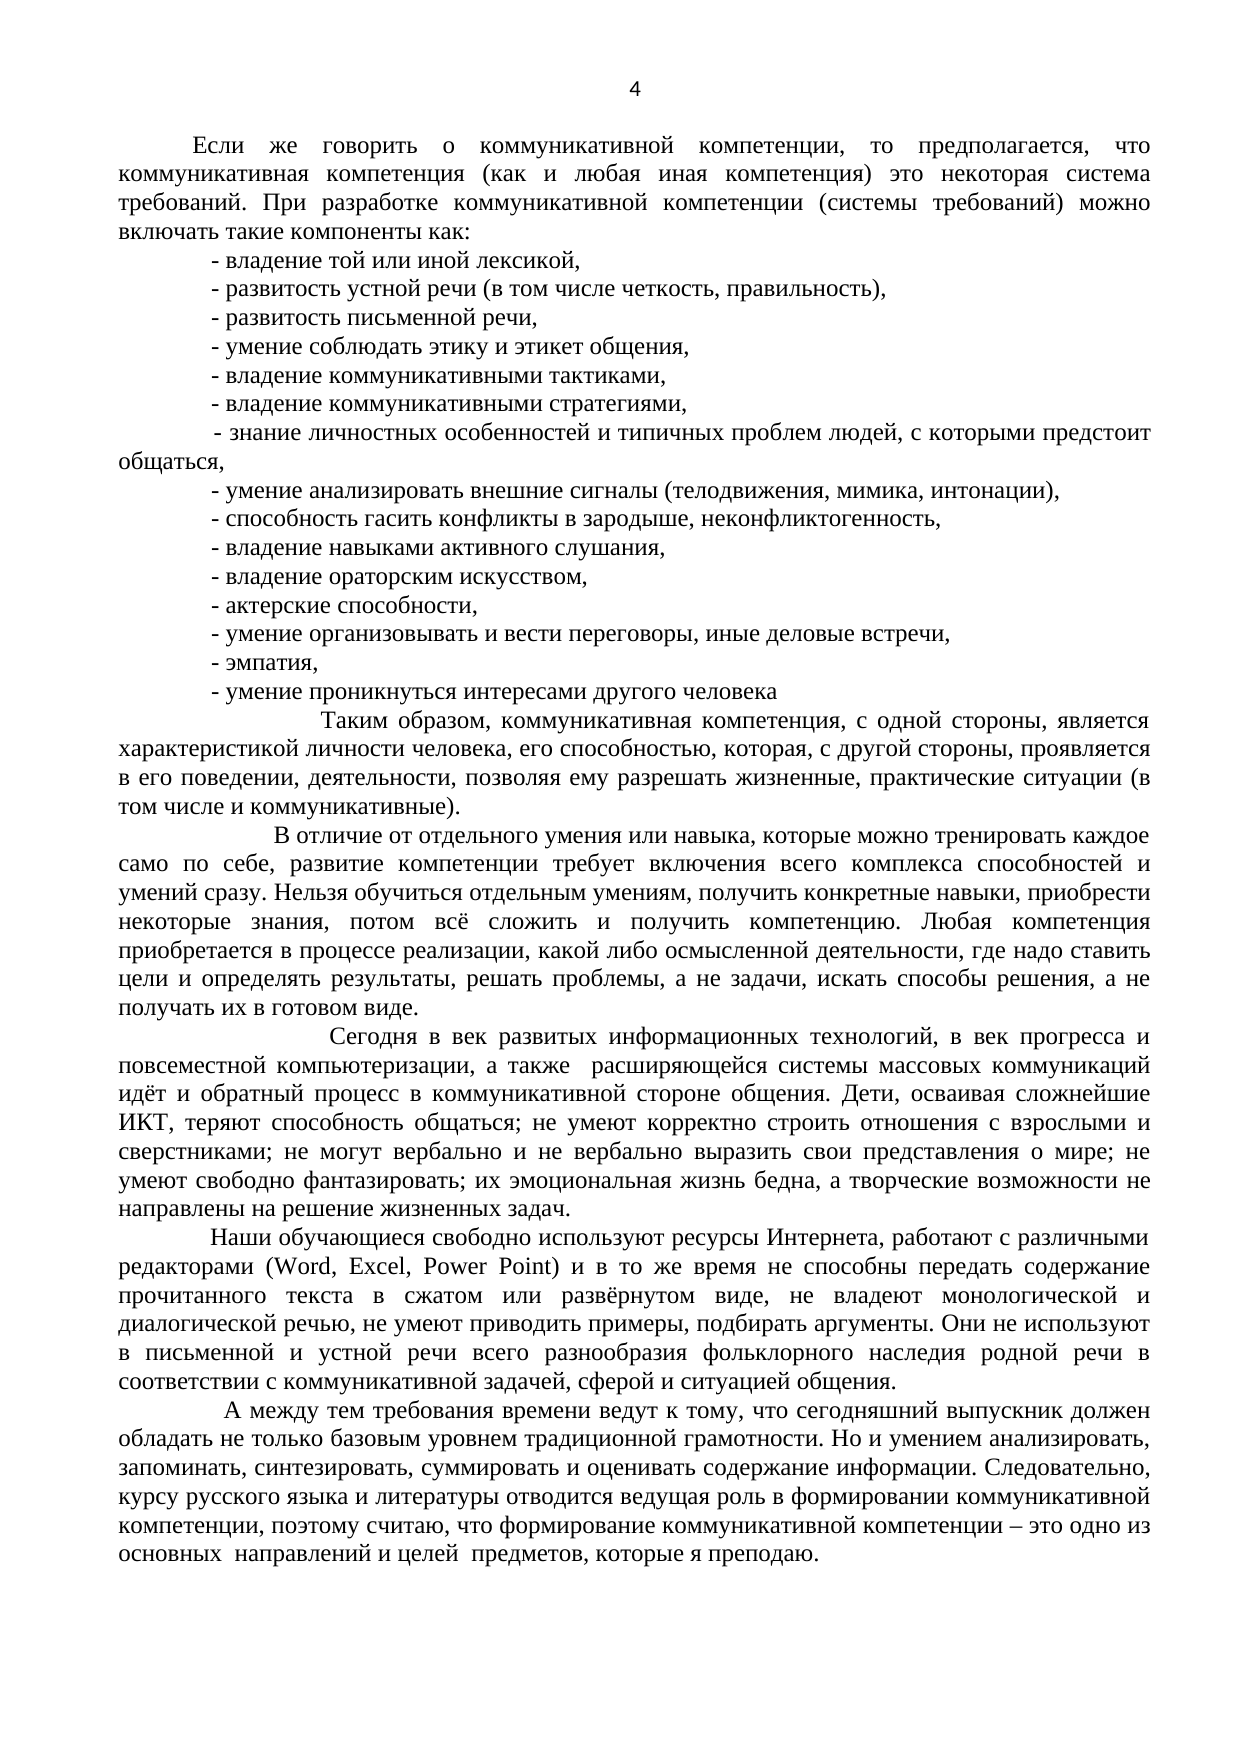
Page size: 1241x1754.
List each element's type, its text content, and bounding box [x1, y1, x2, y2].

text - развитость письменной речи, [118, 302, 1152, 331]
text - владение навыками активного слушания, [118, 532, 1152, 561]
text - эмпатия, [118, 647, 1152, 676]
text - способность гасить конфликты в зародыше, неконфликтогенность, [118, 503, 1152, 532]
text - владение ораторским искусством, [118, 561, 1152, 590]
text - развитость устной речи (в том числе четкость, правильность), [118, 273, 1152, 302]
text - владение коммуникативными стратегиями, [118, 388, 1152, 417]
text Если же говорить о коммуникативной компетенции, то предполагается, что коммуникативная компетенция (как и любая иная компетенция) это некоторая система требований. При разработке коммуникативной компетенции (системы требований) можно включать такие компоненты как: [118, 130, 1152, 245]
text - умение организовывать и вести переговоры, иные деловые встречи, [118, 618, 1152, 647]
text - знание личностных особенностей и типичных проблем людей, с которыми предстоит общаться, [118, 417, 1152, 475]
text - владение той или иной лексикой, [118, 245, 1152, 273]
text - владение коммуникативными тактиками, [118, 360, 1152, 388]
text - актерские способности, [118, 590, 1152, 618]
text Сегодня в век развитых информационных технологий, в век прогресса и повсеместной компьютеризации, а также расширяющейся системы массовых коммуникаций идёт и обратный процесс в коммуникативной стороне общения. Дети, осваивая сложнейшие ИКТ, теряют способность общаться; не умеют корректно строить отношения с взрослыми и сверстниками; не могут вербально и не вербально выразить свои представления о мире; не умеют свободно фантазировать; их эмоциональная жизнь бедна, а творческие возможности не направлены на решение жизненных задач. [118, 1021, 1152, 1222]
text Таким образом, коммуникативная компетенция, с одной стороны, является характеристикой личности человека, его способностью, которая, с другой стороны, проявляется в его поведении, деятельности, позволяя ему разрешать жизненные, практические ситуации (в том числе и коммуникативные). [118, 705, 1152, 820]
text - умение анализировать внешние сигналы (телодвижения, мимика, интонации), [118, 475, 1152, 503]
text - умение проникнуться интересами другого человека [118, 676, 1152, 705]
text Наши обучающиеся свободно используют ресурсы Интернета, работают с различными редакторами (Word, Excel, Power Point) и в то же время не способны передать содержание прочитанного текста в сжатом или развёрнутом виде, не владеют монологической и диалогической речью, не умеют приводить примеры, подбирать аргументы. Они не используют в письменной и устной речи всего разнообразия фольклорного наследия родной речи в соответствии с коммуникативной задачей, сферой и ситуацией общения. [118, 1222, 1152, 1395]
text - умение соблюдать этику и этикет общения, [118, 331, 1152, 360]
text А между тем требования времени ведут к тому, что сегодняшний выпускник должен обладать не только базовым уровнем традиционной грамотности. Но и умением анализировать, запоминать, синтезировать, суммировать и оценивать содержание информации. Следовательно, курсу русского языка и литературы отводится ведущая роль в формировании коммуникативной компетенции, поэтому считаю, что формирование коммуникативной компетенции – это одно из основных направлений и целей предметов, которые я преподаю. [118, 1395, 1152, 1567]
text В отличие от отдельного умения или навыка, которые можно тренировать каждое само по себе, развитие компетенции требует включения всего комплекса способностей и умений сразу. Нельзя обучиться отдельным умениям, получить конкретные навыки, приобрести некоторые знания, потом всё сложить и получить компетенцию. Любая компетенция приобретается в процессе реализации, какой либо осмысленной деятельности, где надо ставить цели и определять результаты, решать проблемы, а не задачи, искать способы решения, а не получать их в готовом виде. [118, 820, 1152, 1021]
